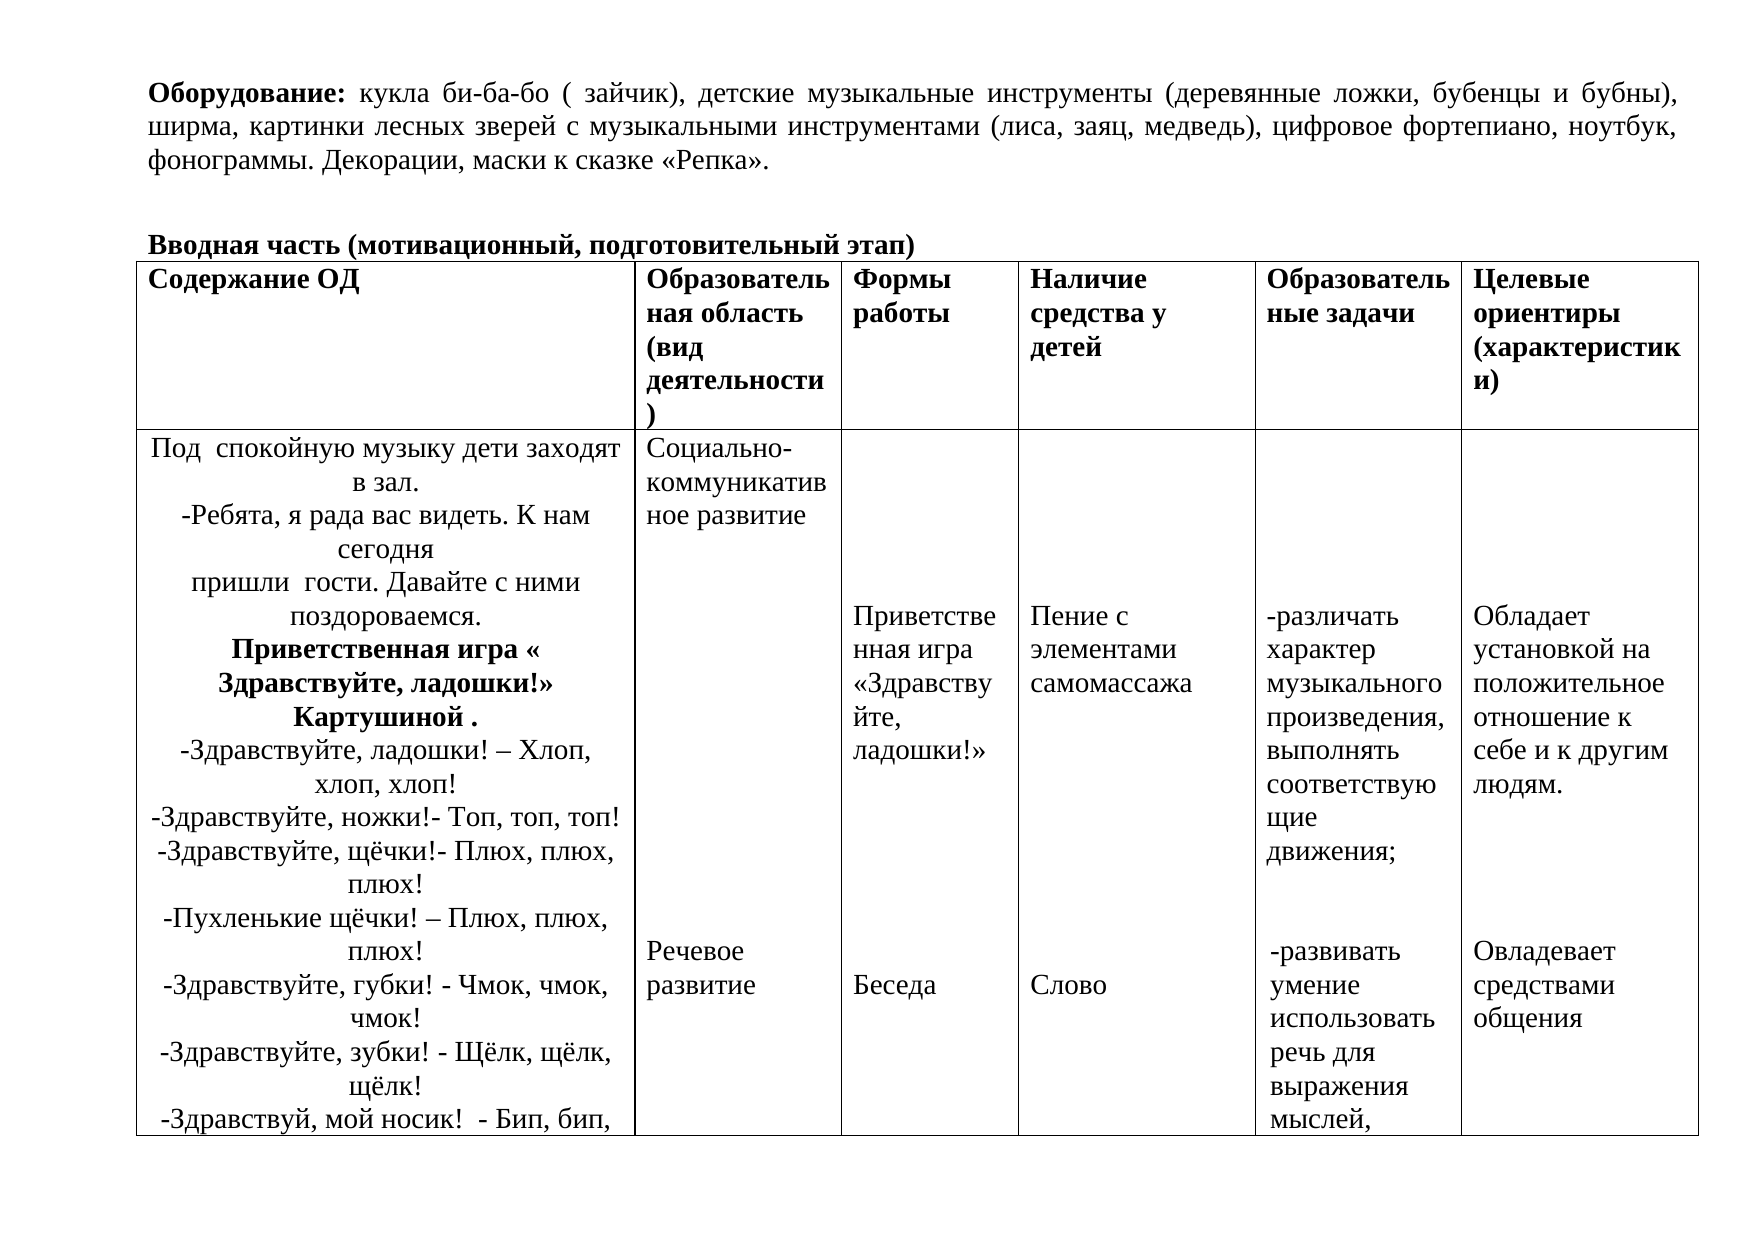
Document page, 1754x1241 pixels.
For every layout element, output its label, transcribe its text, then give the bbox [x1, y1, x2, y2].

table_header Содержание ОД [137, 262, 634, 429]
table_header Целевые ориентиры (характеристики) [1462, 262, 1698, 429]
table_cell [1462, 430, 1698, 1135]
text Вводная часть (мотивационный, подготовительный этап) [148, 227, 1679, 261]
table_header Формы работы [842, 262, 1018, 429]
text Оборудование: кукла би-ба-бо ( зайчик), детские музыкальные инструменты (деревянные ложки, бубенцы и бубны), ширма, картинки лесных зверей с музыкальными инструментами (лиса, заяц, медведь), цифровое фортепиано, ноутбук, фонограммы. Декорации, маски к сказке «Репка». [148, 75, 1679, 176]
table_header Образовательная область (вид деятельности) [636, 262, 841, 429]
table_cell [636, 430, 841, 1135]
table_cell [1019, 430, 1255, 1135]
table_header Образовательные задачи [1256, 262, 1461, 429]
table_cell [1256, 430, 1461, 1135]
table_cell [842, 430, 1018, 1135]
table_header Наличие средства у детей [1019, 262, 1255, 429]
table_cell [137, 430, 634, 1135]
